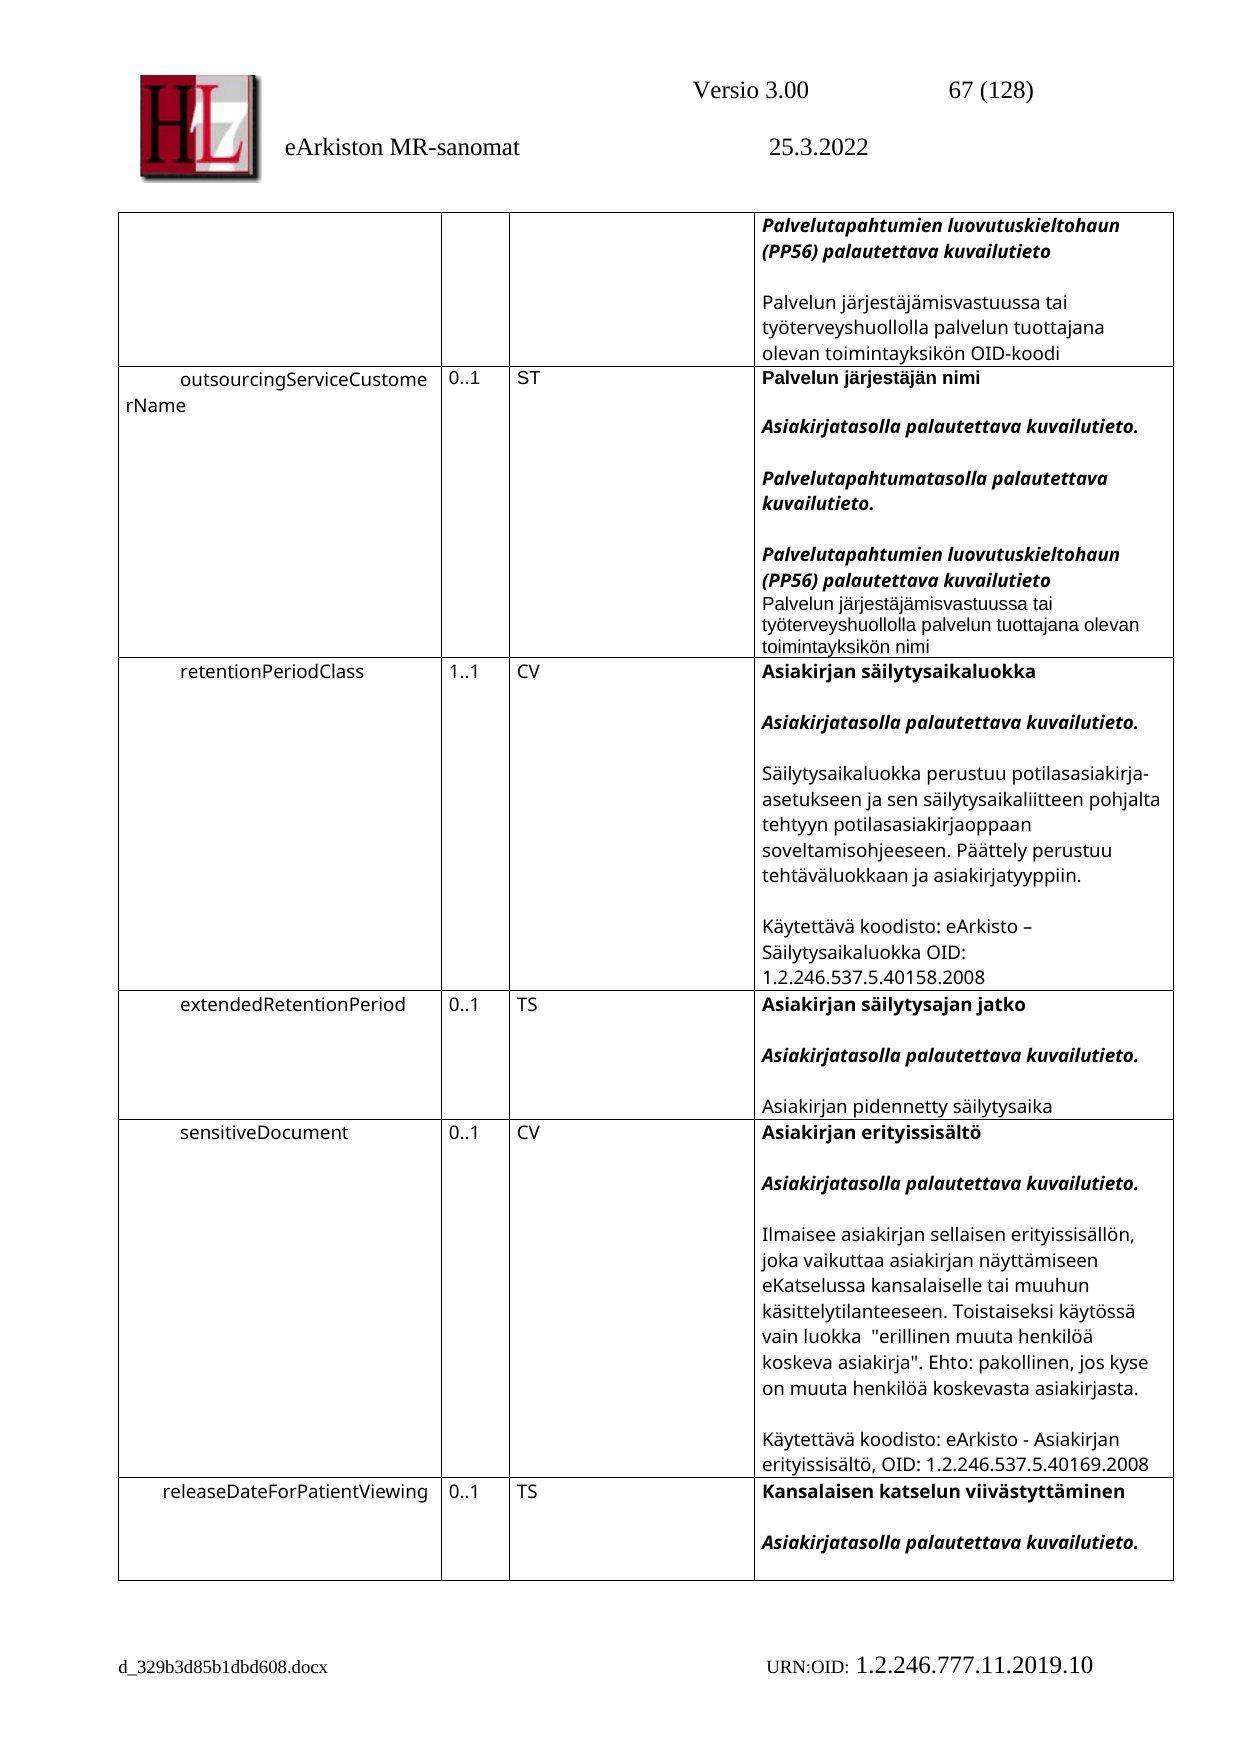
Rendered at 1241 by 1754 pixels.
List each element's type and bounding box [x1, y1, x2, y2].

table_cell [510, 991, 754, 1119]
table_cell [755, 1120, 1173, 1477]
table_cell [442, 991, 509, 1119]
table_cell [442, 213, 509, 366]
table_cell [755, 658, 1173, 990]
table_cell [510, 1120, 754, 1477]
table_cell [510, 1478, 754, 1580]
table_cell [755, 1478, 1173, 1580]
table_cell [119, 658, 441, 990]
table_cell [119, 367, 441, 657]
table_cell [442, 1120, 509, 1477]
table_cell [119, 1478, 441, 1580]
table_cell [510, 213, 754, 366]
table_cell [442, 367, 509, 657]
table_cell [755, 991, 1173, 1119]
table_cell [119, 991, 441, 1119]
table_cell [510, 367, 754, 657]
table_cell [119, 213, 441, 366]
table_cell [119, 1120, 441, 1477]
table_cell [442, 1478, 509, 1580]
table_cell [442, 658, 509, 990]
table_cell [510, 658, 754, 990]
picture [140, 75, 263, 183]
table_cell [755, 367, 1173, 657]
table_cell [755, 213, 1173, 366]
